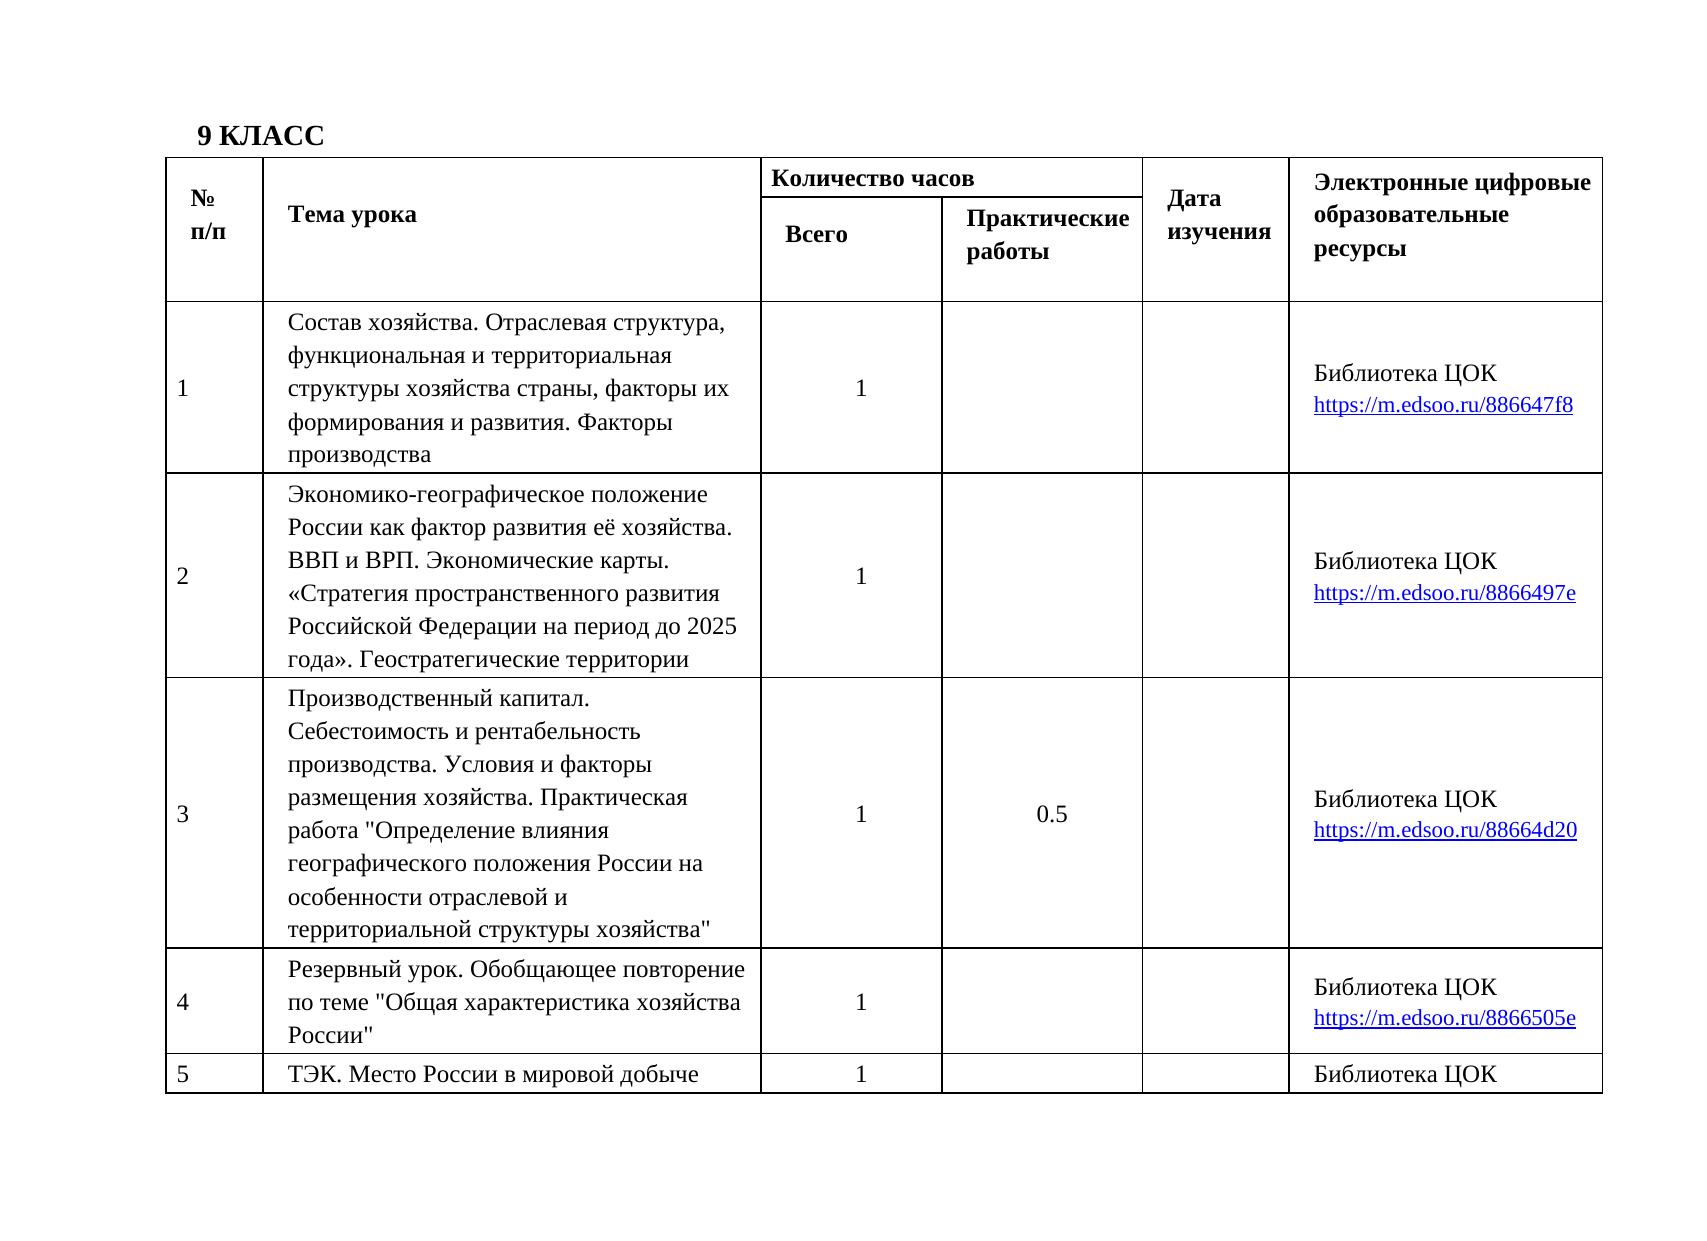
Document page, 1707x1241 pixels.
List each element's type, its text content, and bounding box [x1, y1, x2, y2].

table_header № п/п [167, 158, 262, 301]
table_header Количество часов [762, 158, 1142, 196]
table_cell Библиотека ЦОК https://m.edsoo.ru/8866505e [1290, 949, 1602, 1053]
table_cell 4 [167, 949, 262, 1053]
table_cell Экономико-географическое положение России как фактор развития её хозяйства. ВВП и ВРП. Экономические карты. «Стратегия пространственного развития Российской Федерации на период до 2025 года». Геостратегические территории [264, 474, 760, 677]
table_cell Производственный капитал. Себестоимость и рентабельность производства. Условия и факторы размещения хозяйства. Практическая работа "Определение влияния географического положения России на особенности отраслевой и территориальной структуры хозяйства" [264, 678, 760, 947]
table_cell 1 [762, 678, 941, 947]
text 9 КЛАСС [190, 118, 1618, 152]
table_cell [1290, 1054, 1602, 1092]
table_cell [1143, 678, 1288, 947]
table_cell [1143, 1054, 1288, 1092]
table_cell [943, 949, 1142, 1053]
table_cell Всего [762, 198, 941, 301]
table_header Электронные цифровые образовательные ресурсы [1290, 158, 1602, 301]
table_cell 2 [167, 474, 262, 677]
table_header Тема урока [264, 158, 760, 301]
table_cell 5 [167, 1054, 262, 1092]
table_cell [943, 302, 1142, 472]
table_cell Практические работы [943, 198, 1142, 301]
table_header Дата изучения [1143, 158, 1288, 301]
table_cell [1143, 302, 1288, 472]
table_cell [1143, 474, 1288, 677]
table_cell [1143, 949, 1288, 1053]
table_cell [264, 1054, 760, 1092]
table_cell 1 [762, 302, 941, 472]
table_cell Библиотека ЦОК https://m.edsoo.ru/886647f8 [1290, 302, 1602, 472]
table_cell 1 [167, 302, 262, 472]
table_cell 3 [167, 678, 262, 947]
table_cell Библиотека ЦОК https://m.edsoo.ru/88664d20 [1290, 678, 1602, 947]
table_cell 1 [762, 1054, 941, 1092]
table_cell Состав хозяйства. Отраслевая структура, функциональная и территориальная структуры хозяйства страны, факторы их формирования и развития. Факторы производства [264, 302, 760, 472]
table_cell 1 [762, 949, 941, 1053]
table_cell 0.5 [943, 678, 1142, 947]
table_cell Резервный урок. Обобщающее повторение по теме "Общая характеристика хозяйства России" [264, 949, 760, 1053]
table_cell 1 [762, 474, 941, 677]
table_cell [943, 474, 1142, 677]
table_cell Библиотека ЦОК https://m.edsoo.ru/8866497e [1290, 474, 1602, 677]
table_cell [943, 1054, 1142, 1092]
